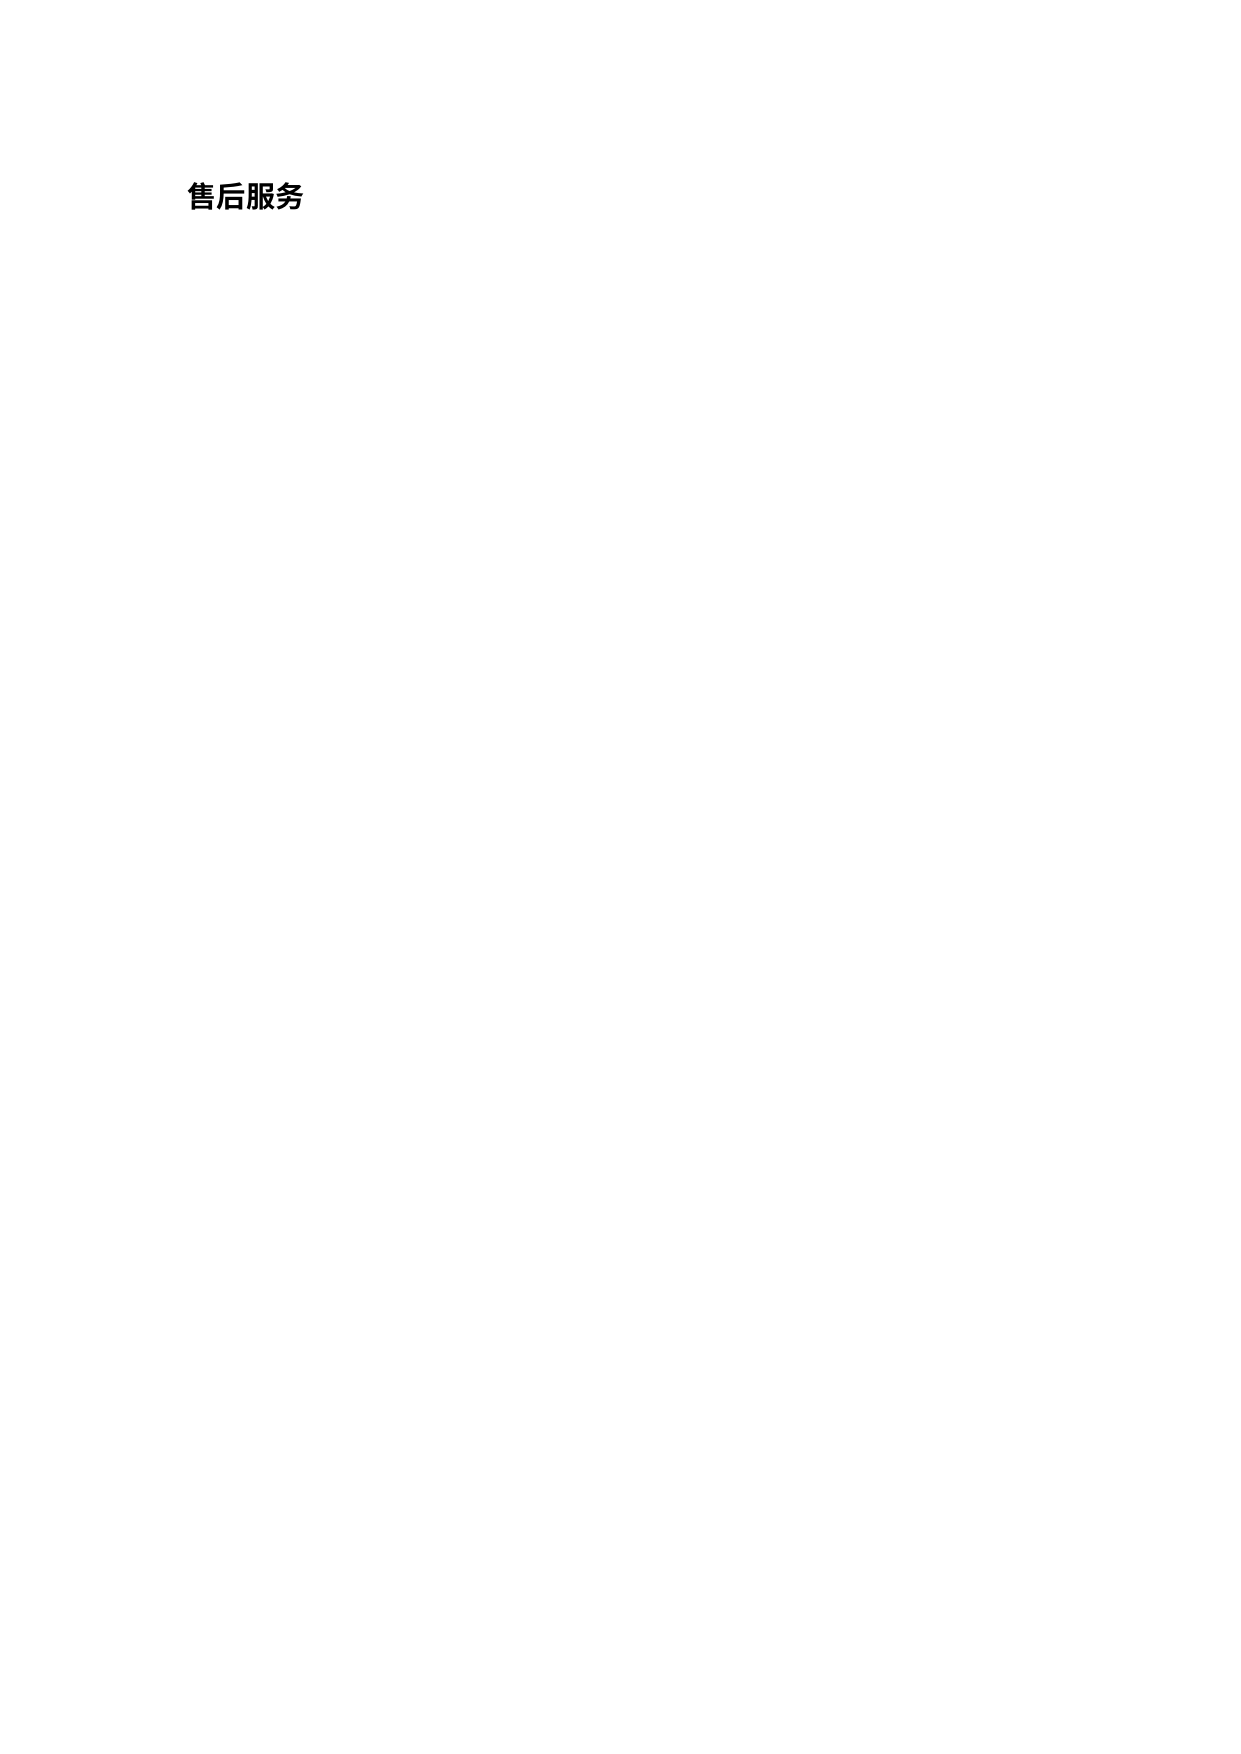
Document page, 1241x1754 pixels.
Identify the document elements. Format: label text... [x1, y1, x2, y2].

text 售后服务 [187, 162, 1053, 227]
